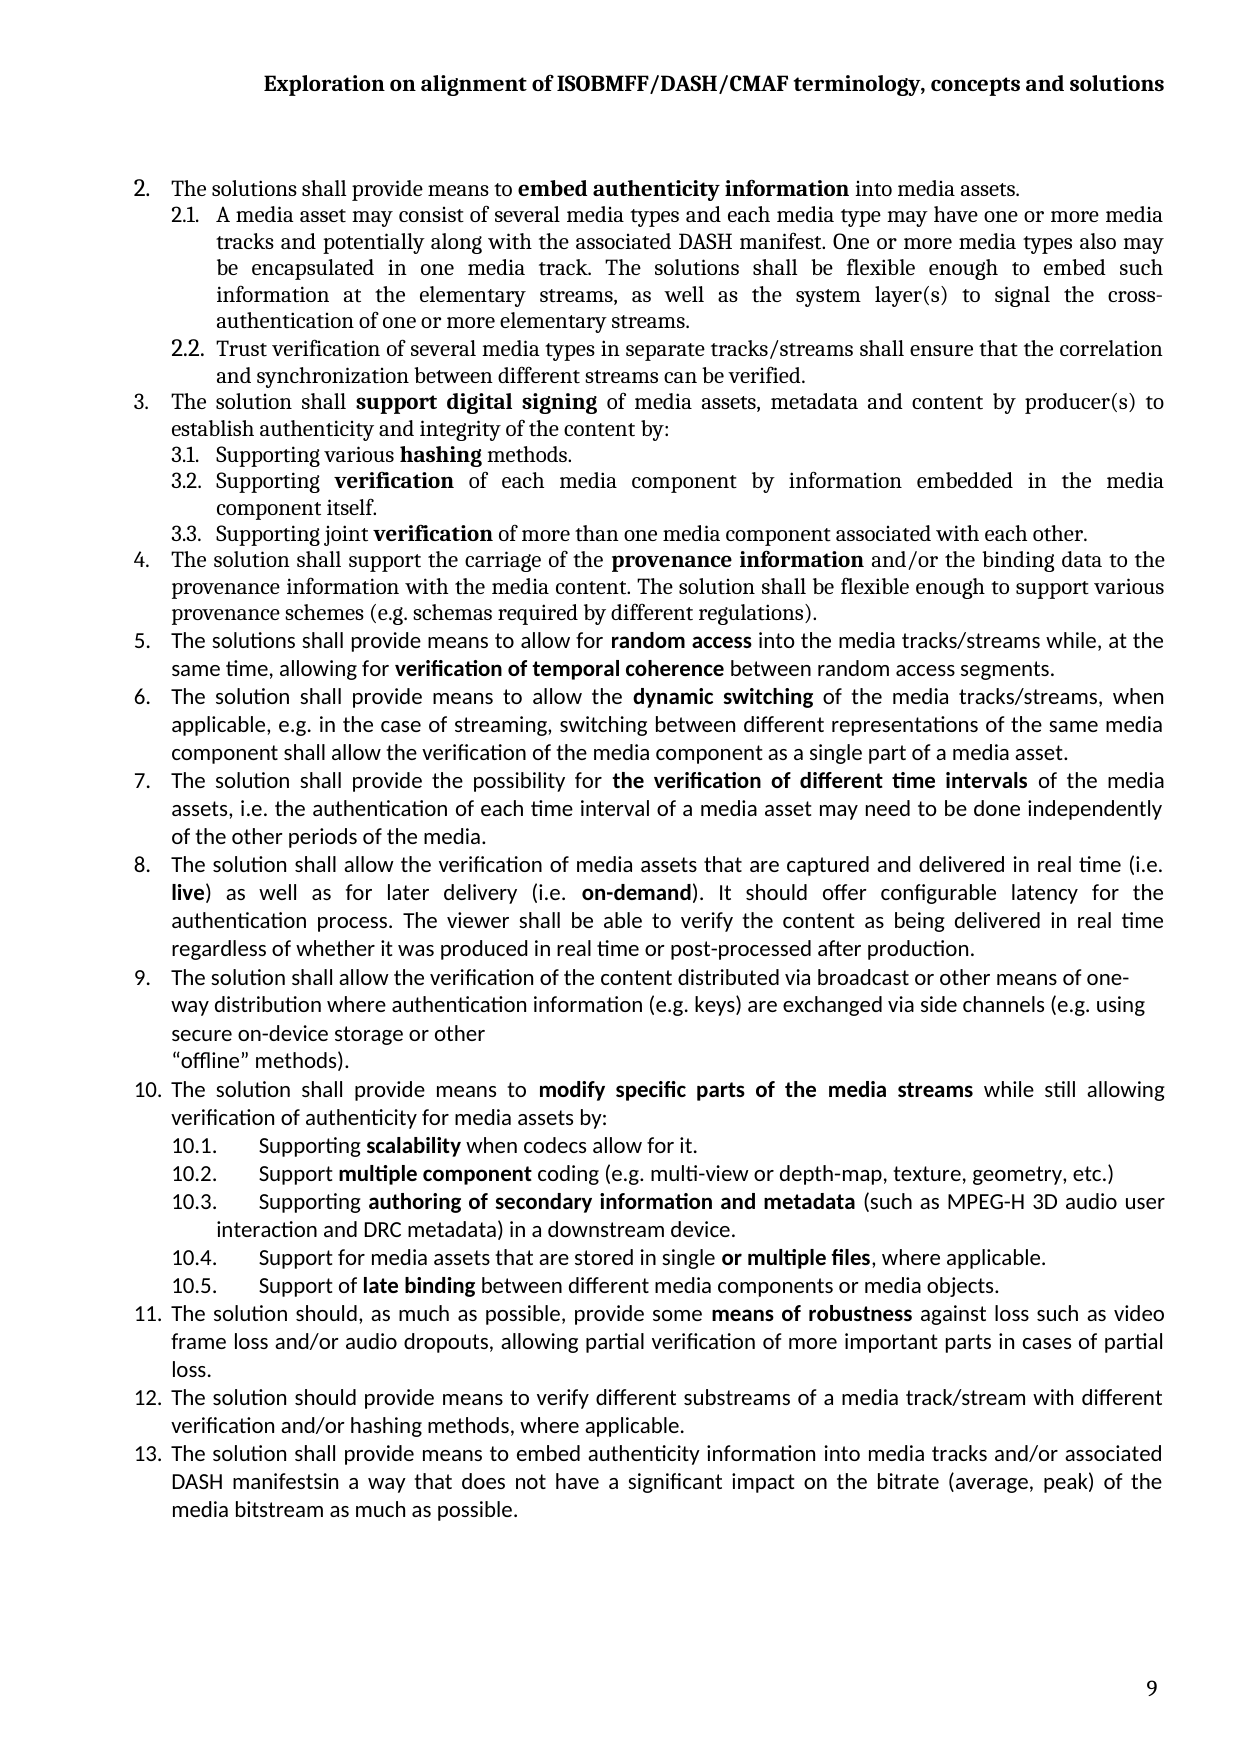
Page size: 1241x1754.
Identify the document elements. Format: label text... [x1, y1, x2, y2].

list Supporting various hashing methods. [171, 442, 1165, 468]
list The solution shall provide means to allow the dynamic switching of the media tracks/streams, when applicable, e.g. in the case of streaming, switching between different representations of the same media component shall allow the verification of the media component as a single part of a media asset. [133, 682, 1165, 766]
list The solutions shall provide means to embed authenticity information into media assets. [133, 173, 1165, 202]
list The solution should provide means to verify different substreams of a media track/stream with different verification and/or hashing methods, where applicable. [133, 1383, 1165, 1439]
list A media asset may consist of several media types and each media type may have one or more media tracks and potentially along with the associated DASH manifest. One or more media types also may be encapsulated in one media track. The solutions shall be flexible enough to embed such information at the elementary streams, as well as the system layer(s) to signal the cross-authentication of one or more elementary streams. [171, 202, 1165, 334]
list The solution shall allow the verification of the content distributed via broadcast or other means of one-way distribution where authentication information (e.g. keys) are exchanged via side channels (e.g. using secure on-device storage or other “offline” methods). [133, 963, 1165, 1075]
list The solution shall provide means to modify specific parts of the media streams while still allowing verification of authenticity for media assets by: [133, 1075, 1165, 1131]
list Support of late binding between different media components or media objects. [171, 1271, 1165, 1299]
list The solution shall provide the possibility for the verification of different time intervals of the media assets, i.e. the authentication of each time interval of a media asset may need to be done independently of the other periods of the media. [133, 766, 1165, 851]
list Supporting verification of each media component by information embedded in the media component itself. [171, 468, 1165, 521]
list Support multiple component coding (e.g. multi-view or depth-map, texture, geometry, etc.) [171, 1159, 1165, 1187]
list The solutions shall provide means to allow for random access into the media tracks/streams while, at the same time, allowing for verification of temporal coherence between random access segments. [133, 626, 1165, 682]
list Trust verification of several media types in separate tracks/streams shall ensure that the correlation and synchronization between different streams can be verified. [171, 334, 1165, 389]
list The solution should, as much as possible, provide some means of robustness against loss such as video frame loss and/or audio dropouts, allowing partial verification of more important parts in cases of partial loss. [133, 1299, 1165, 1383]
list Supporting scalability when codecs allow for it. [171, 1131, 1165, 1159]
list Supporting joint verification of more than one media component associated with each other. [171, 521, 1165, 547]
list The solution shall allow the verification of media assets that are captured and delivered in real time (i.e. live) as well as for later delivery (i.e. on-demand). It should offer configurable latency for the authentication process. The viewer shall be able to verify the content as being delivered in real time regardless of whether it was produced in real time or post-processed after production. [133, 851, 1165, 963]
list Support for media assets that are stored in single or multiple files, where applicable. [171, 1243, 1165, 1271]
list The solution shall support digital signing of media assets, metadata and content by producer(s) to establish authenticity and integrity of the content by: [133, 389, 1165, 442]
list Supporting authoring of secondary information and metadata (such as MPEG-H 3D audio user interaction and DRC metadata) in a downstream device. [171, 1187, 1165, 1243]
list The solution shall provide means to embed authenticity information into media tracks and/or associated DASH manifestsin a way that does not have a significant impact on the bitrate (average, peak) of the media bitstream as much as possible. [133, 1439, 1165, 1523]
list The solution shall support the carriage of the provenance information and/or the binding data to the provenance information with the media content. The solution shall be flexible enough to support various provenance schemes (e.g. schemas required by different regulations). [133, 547, 1165, 626]
